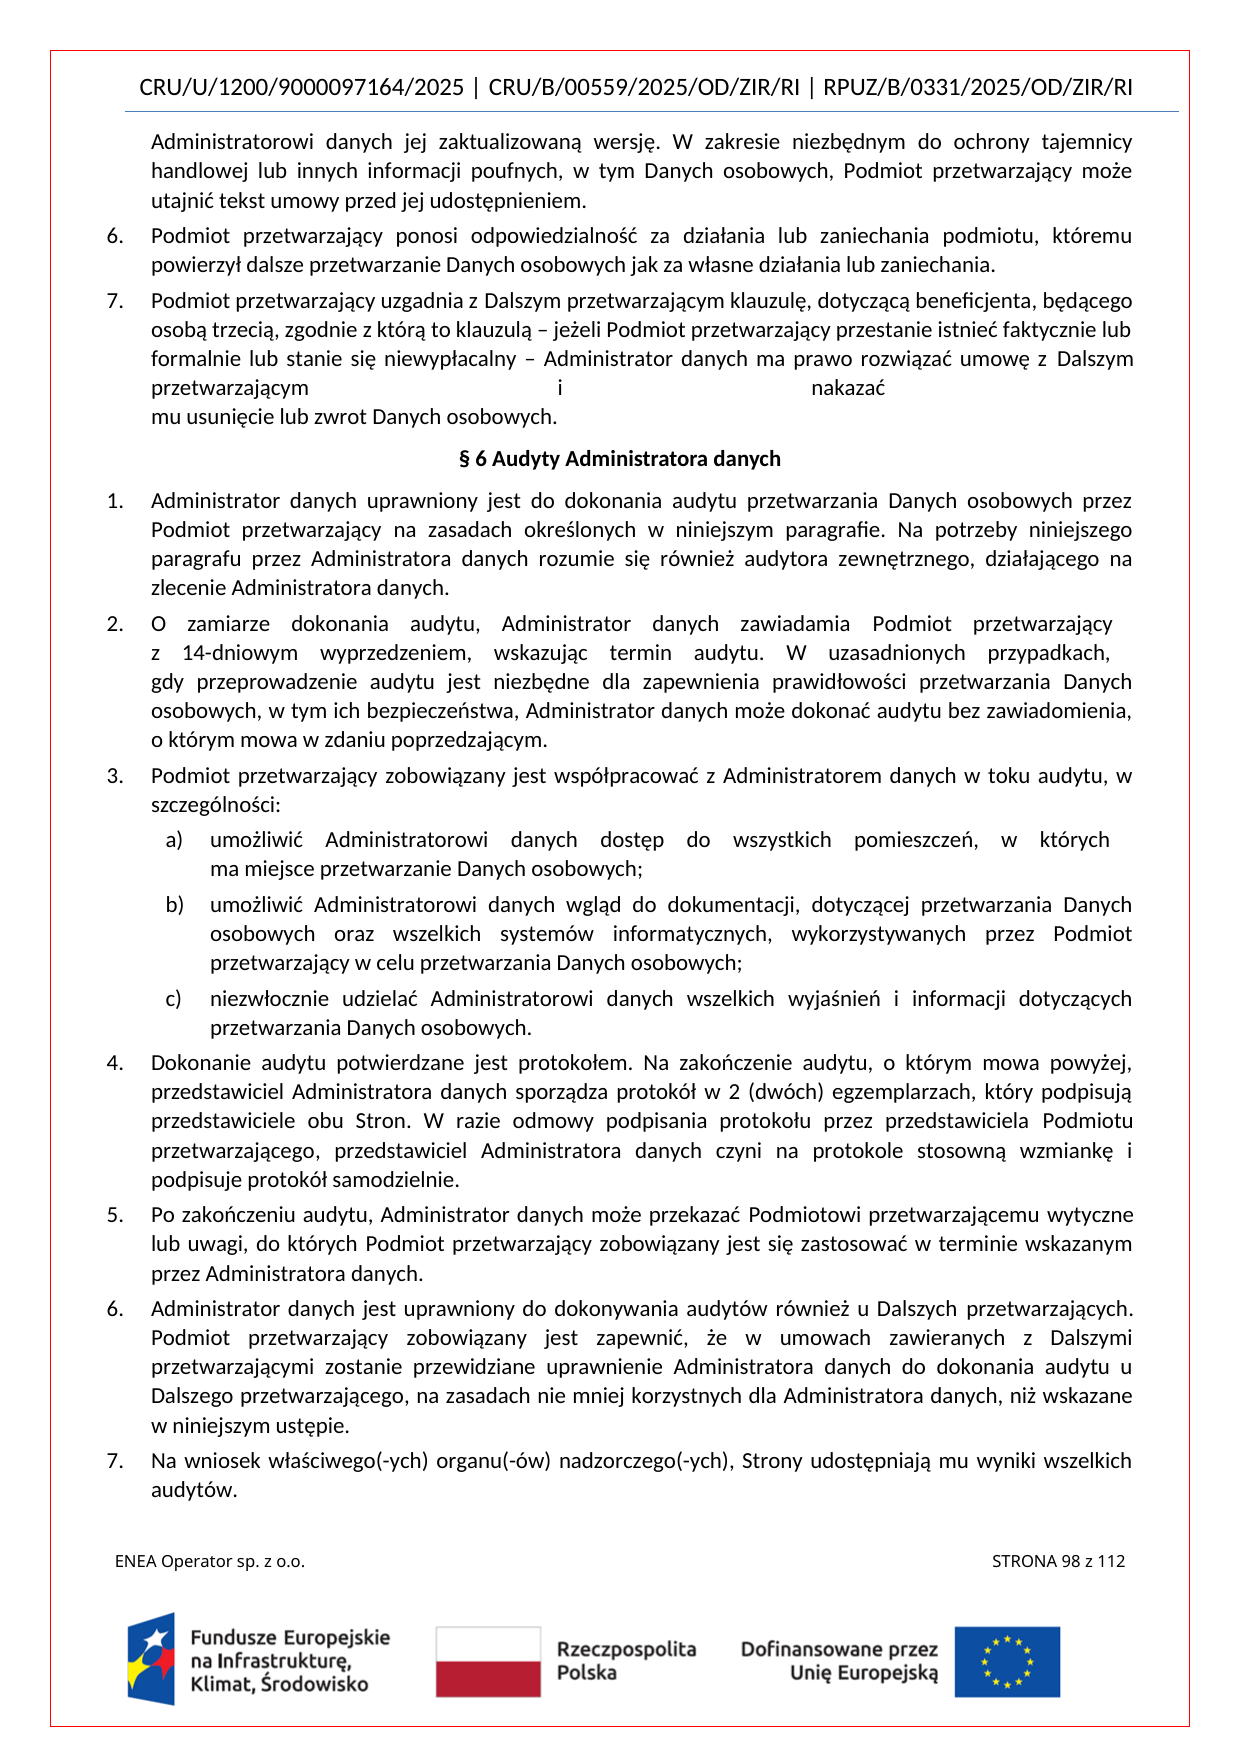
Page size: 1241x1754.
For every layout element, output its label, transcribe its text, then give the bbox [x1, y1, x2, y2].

list O zamiarze dokonania audytu, Administrator danych zawiadamia Podmiot przetwarzający z 14-dniowym wyprzedzeniem, wskazując termin audytu. W uzasadnionych przypadkach, gdy przeprowadzenie audytu jest niezbędne dla zapewnienia prawidłowości przetwarzania Danych osobowych, w tym ich bezpieczeństwa, Administrator danych może dokonać audytu bez zawiadomienia, o którym mowa w zdaniu poprzedzającym. [106, 608, 1134, 753]
text § 6 Audyty Administratora danych [106, 443, 1134, 472]
list niezwłocznie udzielać Administratorowi danych wszelkich wyjaśnień i informacji dotyczących przetwarzania Danych osobowych. [165, 983, 1134, 1041]
picture [106, 1589, 1074, 1726]
list Podmiot przetwarzający uzgadnia z Dalszym przetwarzającym klauzulę, dotyczącą beneficjenta, będącego osobą trzecią, zgodnie z którą to klauzulą – jeżeli Podmiot przetwarzający przestanie istnieć faktycznie lub formalnie lub stanie się niewypłacalny – Administrator danych ma prawo rozwiązać umowę z Dalszym przetwarzającym i nakazać mu usunięcie lub zwrot Danych osobowych. [106, 285, 1134, 431]
list Dokonanie audytu potwierdzane jest protokołem. Na zakończenie audytu, o którym mowa powyżej, przedstawiciel Administratora danych sporządza protokół w 2 (dwóch) egzemplarzach, który podpisują przedstawiciele obu Stron. W razie odmowy podpisania protokołu przez przedstawiciela Podmiotu przetwarzającego, przedstawiciel Administratora danych czyni na protokole stosowną wzmiankę i podpisuje protokół samodzielnie. [106, 1047, 1134, 1193]
list Podmiot przetwarzający ponosi odpowiedzialność za działania lub zaniechania podmiotu, któremu powierzył dalsze przetwarzanie Danych osobowych jak za własne działania lub zaniechania. [106, 220, 1134, 278]
list Administrator danych jest uprawniony do dokonywania audytów również u Dalszych przetwarzających. Podmiot przetwarzający zobowiązany jest zapewnić, że w umowach zawieranych z Dalszymi przetwarzającymi zostanie przewidziane uprawnienie Administratora danych do dokonania audytu u Dalszego przetwarzającego, na zasadach nie mniej korzystnych dla Administratora danych, niż wskazane w niniejszym ustępie. [106, 1293, 1134, 1439]
list Podmiot przetwarzający zobowiązany jest współpracować z Administratorem danych w toku audytu, w szczególności: [106, 760, 1134, 818]
list Na wniosek właściwego(-ych) organu(-ów) nadzorczego(-ych), Strony udostępniają mu wyniki wszelkich audytów. [106, 1445, 1134, 1503]
list Po zakończeniu audytu, Administrator danych może przekazać Podmiotowi przetwarzającemu wytyczne lub uwagi, do których Podmiot przetwarzający zobowiązany jest się zastosować w terminie wskazanym przez Administratora danych. [106, 1199, 1134, 1287]
list Administrator danych uprawniony jest do dokonania audytu przetwarzania Danych osobowych przez Podmiot przetwarzający na zasadach określonych w niniejszym paragrafie. Na potrzeby niniejszego paragrafu przez Administratora danych rozumie się również audytora zewnętrznego, działającego na zlecenie Administratora danych. [106, 485, 1134, 601]
list umożliwić Administratorowi danych dostęp do wszystkich pomieszczeń, w których ma miejsce przetwarzanie Danych osobowych; [165, 824, 1134, 883]
list umożliwić Administratorowi danych wgląd do dokumentacji, dotyczącej przetwarzania Danych osobowych oraz wszelkich systemów informatycznych, wykorzystywanych przez Podmiot przetwarzający w celu przetwarzania Danych osobowych; [165, 889, 1134, 976]
